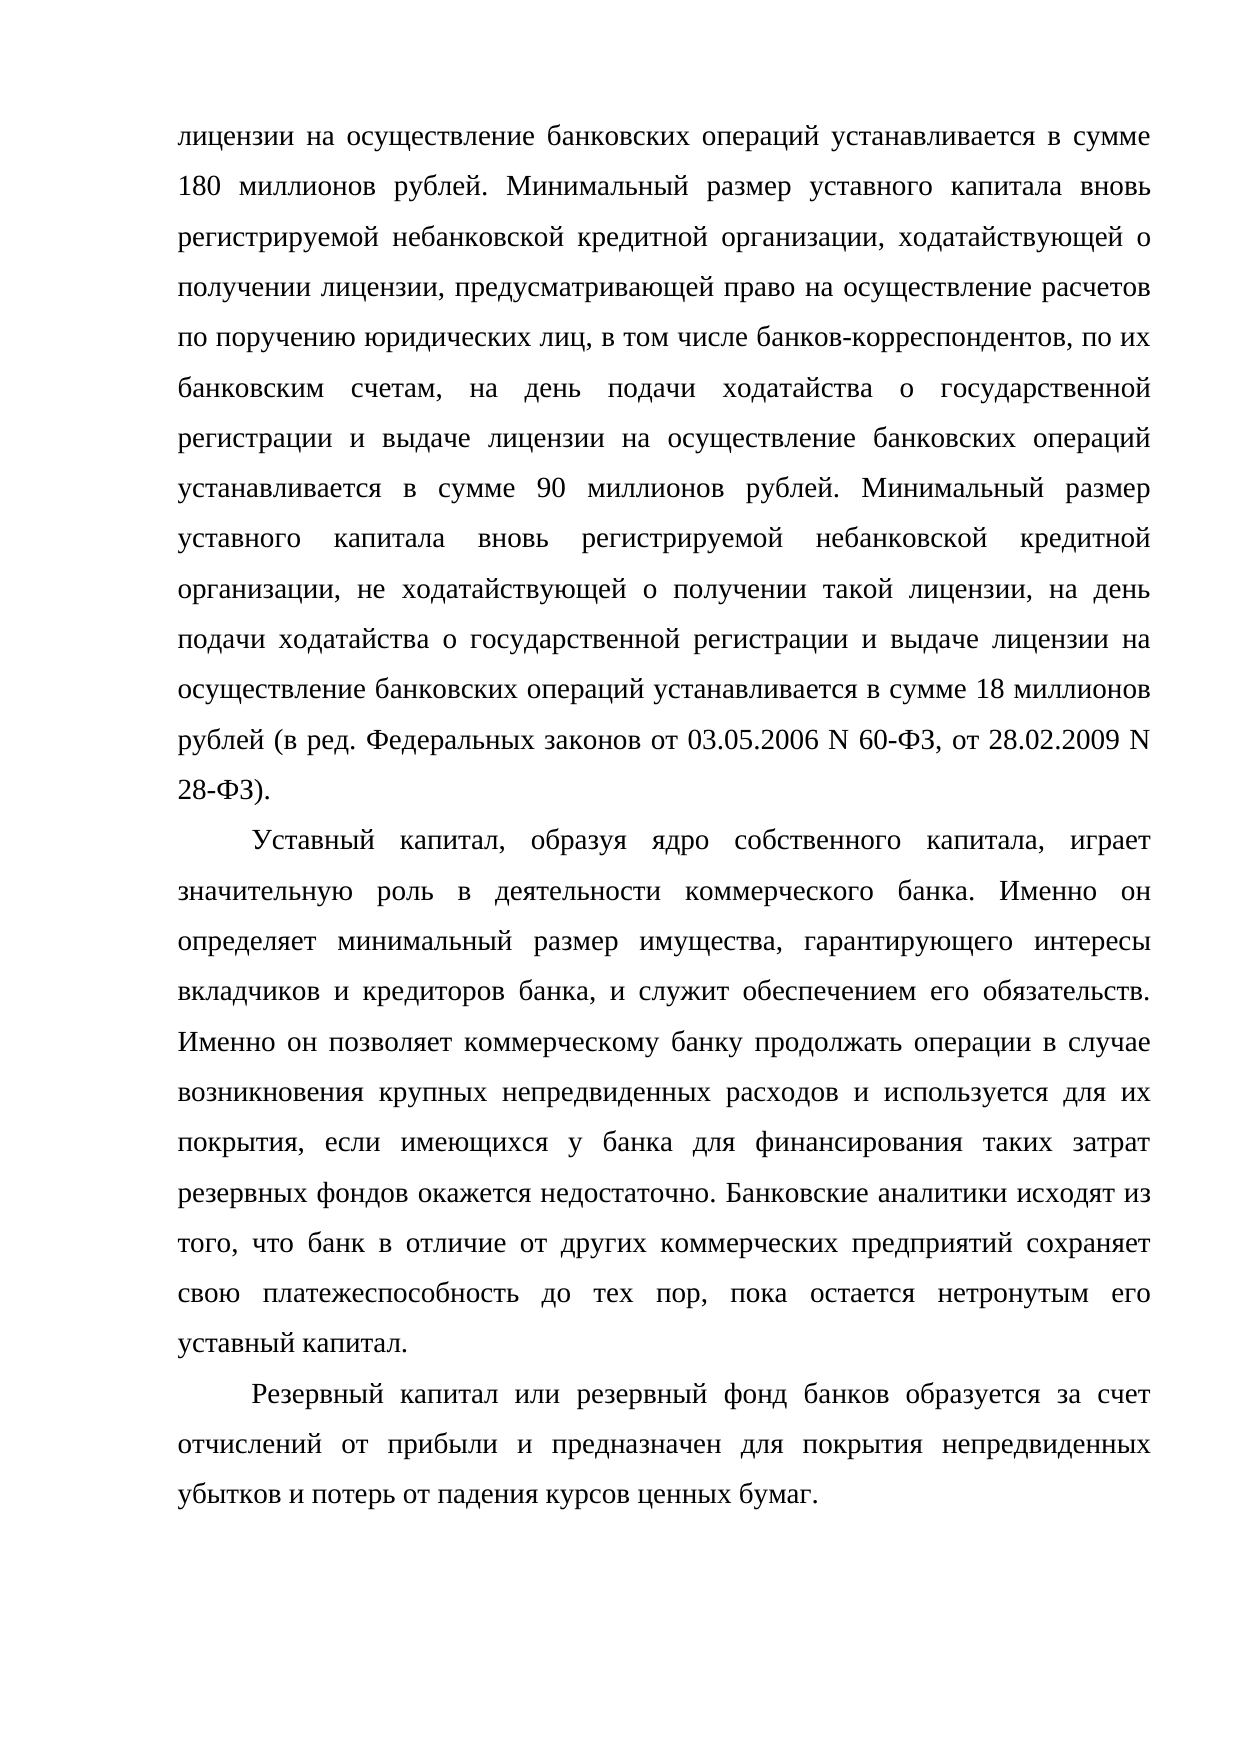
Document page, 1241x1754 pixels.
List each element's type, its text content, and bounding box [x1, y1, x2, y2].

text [177, 118, 1152, 806]
text Резервный капитал или резервный фонд банков образуется за счет отчислений от прибыли и предназначен для покрытия непредвиденных убытков и потерь от падения курсов ценных бумаг. [177, 1376, 1152, 1510]
text Уставный капитал, образуя ядро собственного капитала, играет значительную роль в деятельности коммерческого банка. Именно он определяет минимальный размер имущества, гарантирующего интересы вкладчиков и кредиторов банка, и служит обеспечением его обязательств. Именно он позволяет коммерческому банку продолжать операции в случае возникновения крупных непредвиденных расходов и используется для их покрытия, если имеющихся у банка для финансирования таких затрат резервных фондов окажется недостаточно. Банковские аналитики исходят из того, что банк в отличие от других коммерческих предприятий сохраняет свою платежеспособность до тех пор, пока остается нетронутым его уставный капитал. [177, 822, 1152, 1359]
